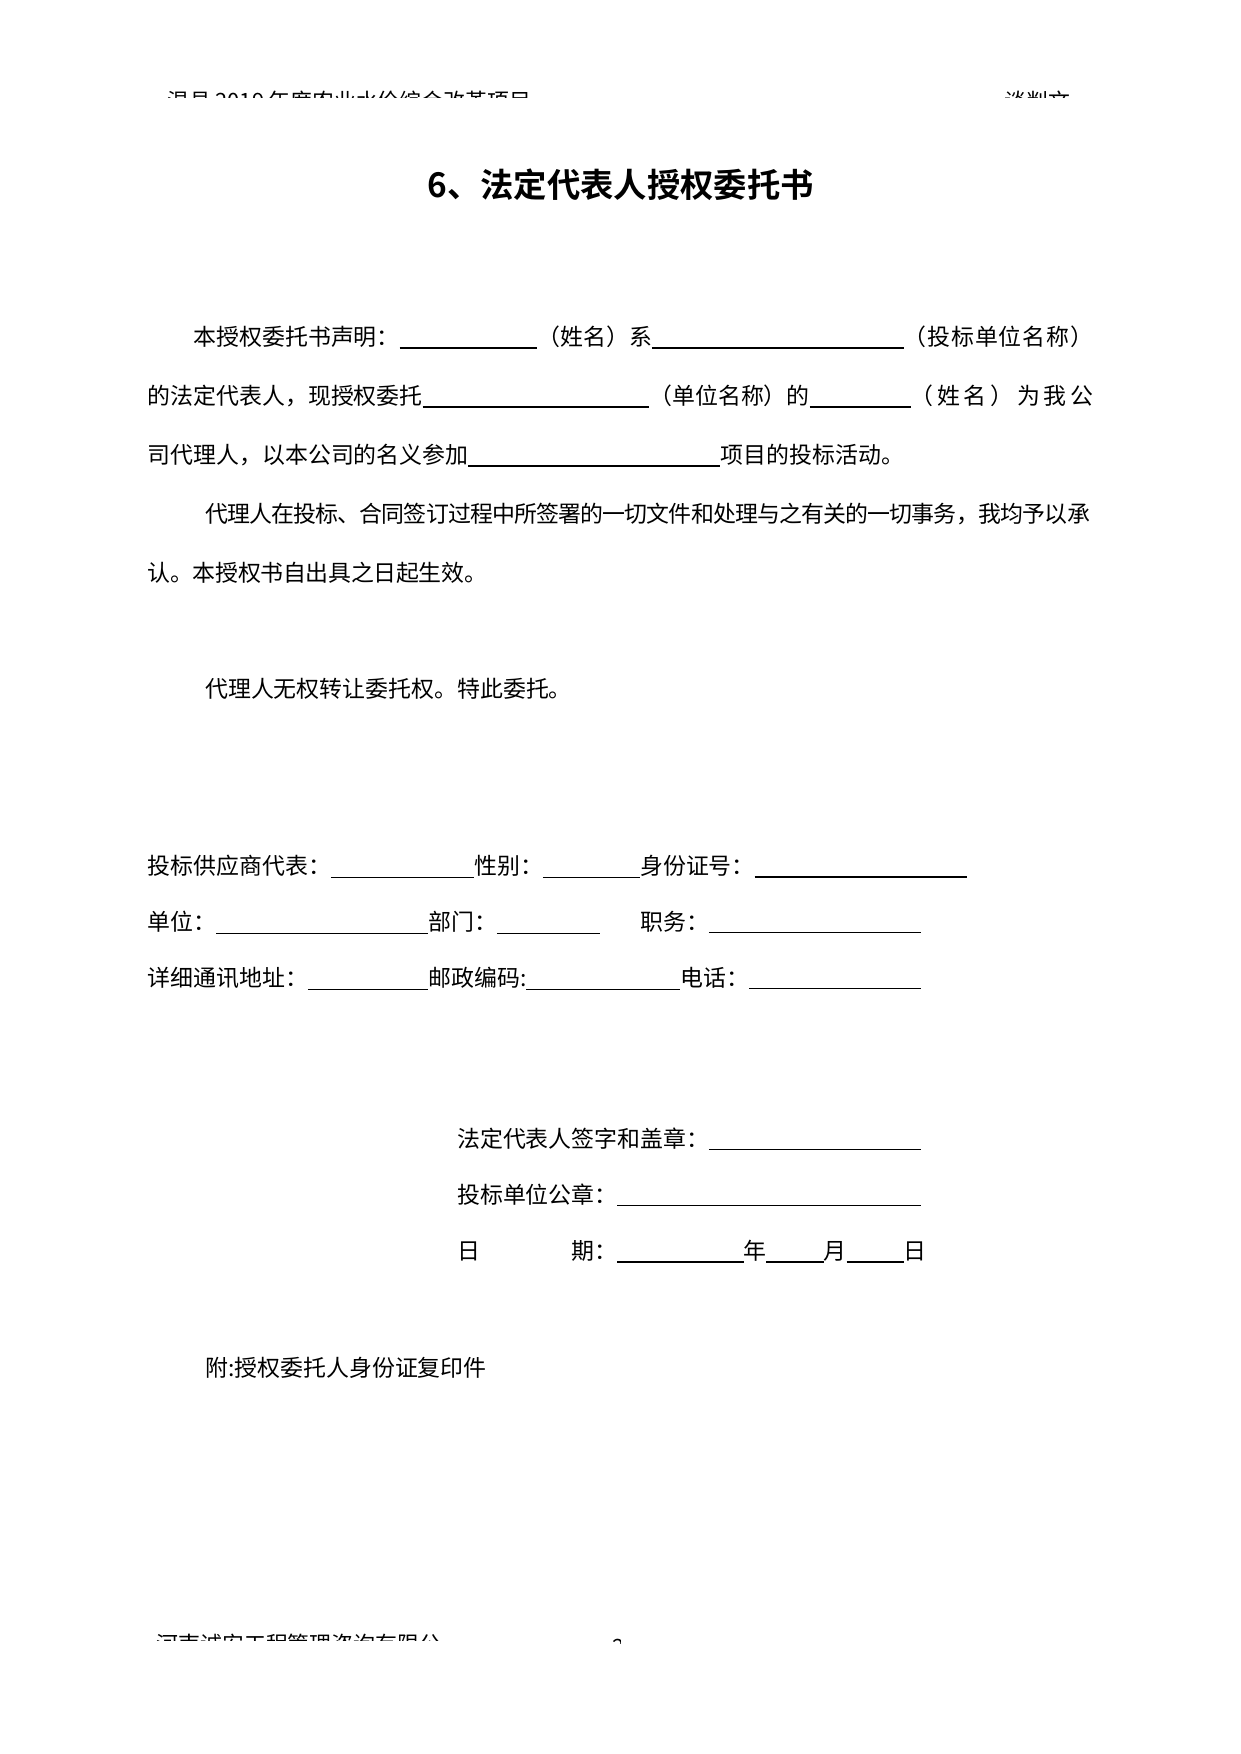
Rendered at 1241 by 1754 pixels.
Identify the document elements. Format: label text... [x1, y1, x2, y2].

subtitle 本授权委托书声明： （姓名）系 （投标单位名称） 的法定代表人，现授权委托 （单位名称）的 （姓名）为我公司代理人，以本公司的名义参加 项目的投标活动。 [147, 319, 1093, 470]
subtitle 投标供应商代表： 性别： 身份证号： [147, 848, 1136, 881]
subtitle 6、法定代表人授权委托书 [108, 159, 1132, 207]
subtitle 单位： 部门： 职务： [147, 904, 1136, 937]
subtitle 代理人无权转让委托权。特此委托。 [205, 671, 1136, 704]
subtitle 详细通讯地址： 邮政编码: 电话： [147, 960, 1136, 993]
subtitle 法定代表人签字和盖章： [457, 1121, 1136, 1154]
subtitle 代理人在投标、合同签订过程中所签署的一切文件和处理与之有关的一切事务，我均予以承认。本授权书自出具之日起生效。 [147, 496, 1093, 588]
subtitle 投标单位公章： [457, 1177, 1136, 1210]
subtitle 附:授权委托人身份证复印件 [205, 1350, 1136, 1383]
subtitle 日 期： 年 月 日 [457, 1232, 1136, 1266]
